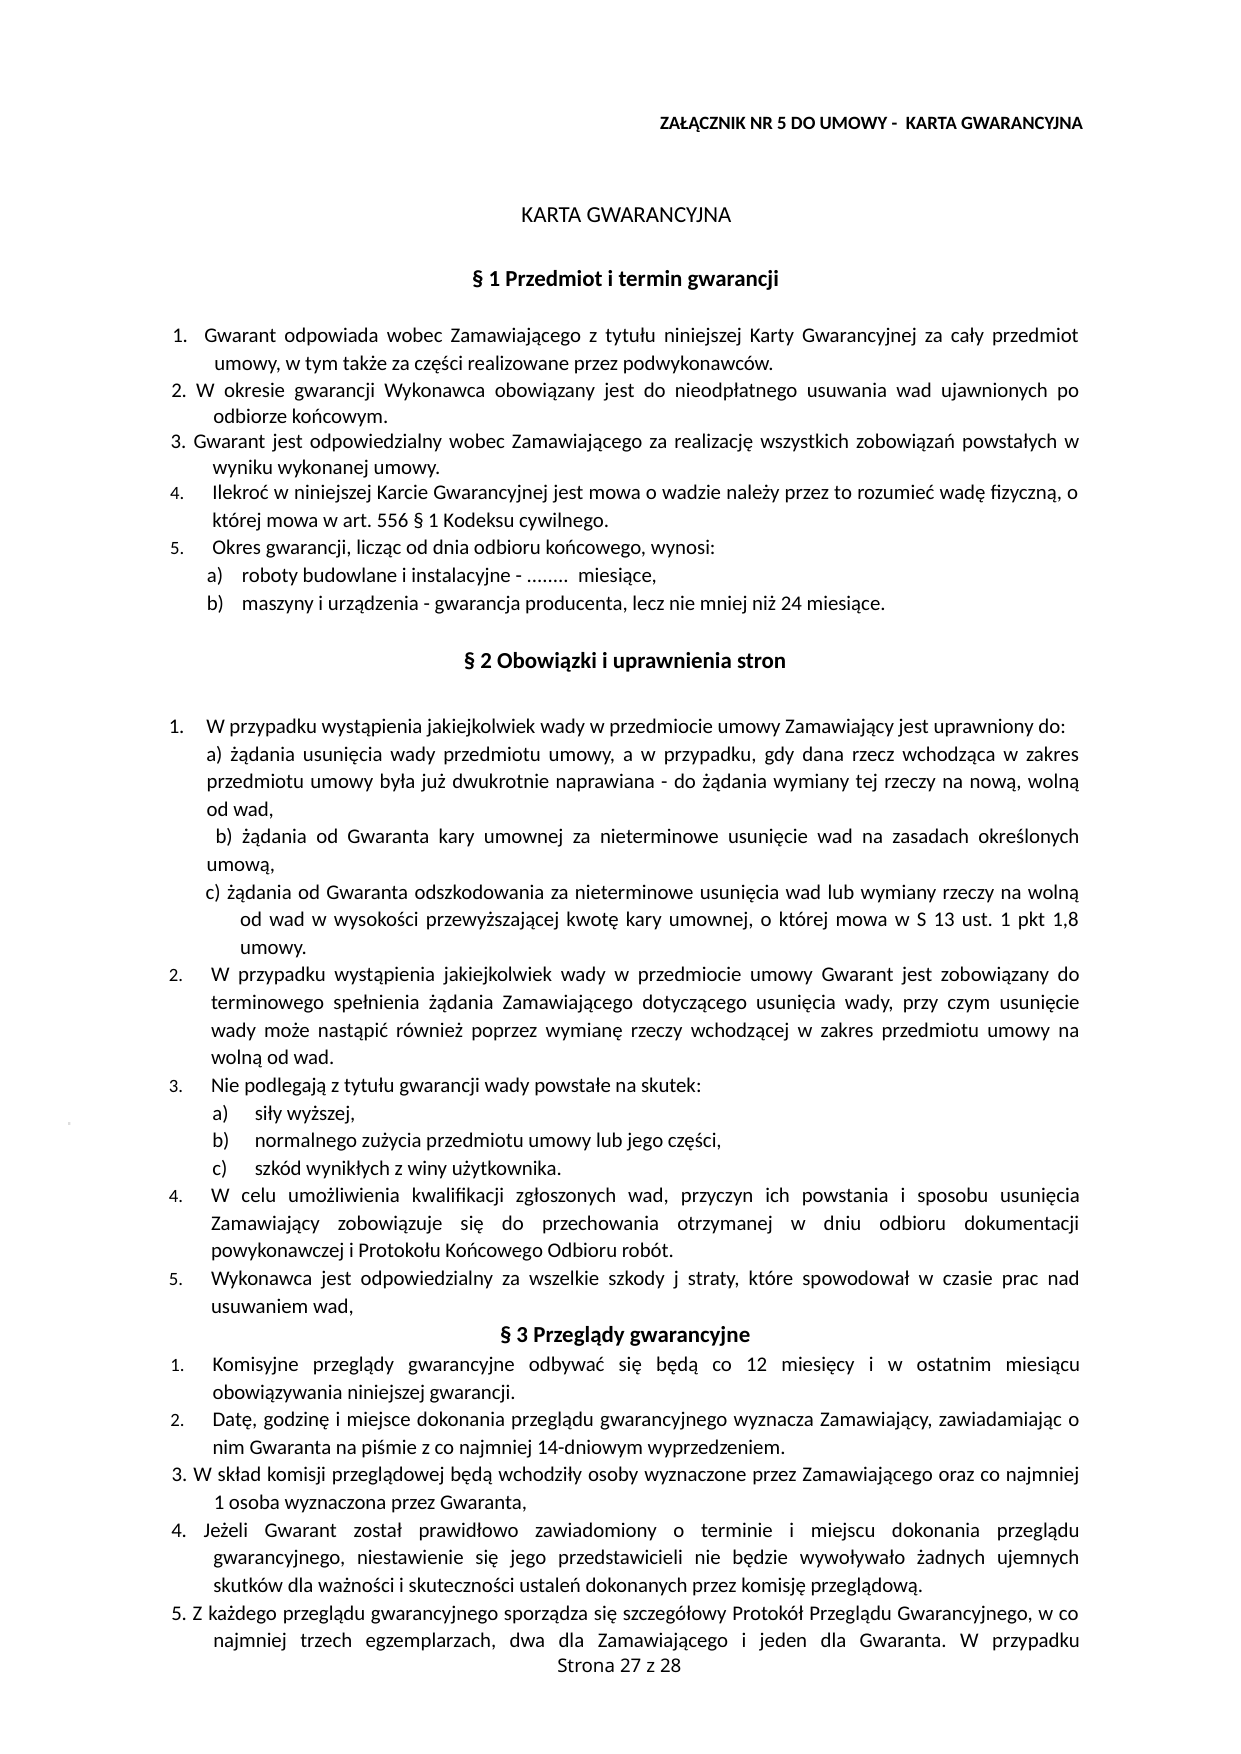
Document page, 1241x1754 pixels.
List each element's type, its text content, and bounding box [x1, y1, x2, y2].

text § 1 Przedmiot i termin gwarancji [165, 264, 1085, 292]
list Datę, godzinę i miejsce dokonania przeglądu gwarancyjnego wyznacza Zamawiający, zawiadamiając o nim Gwaranta na piśmie z co najmniej 14-dniowym wyprzedzeniem. [170, 1406, 1081, 1459]
text 3. Gwarant jest odpowiedzialny wobec Zamawiającego za realizację wszystkich zobowiązań powstałych w wyniku wykonanej umowy. [170, 428, 1081, 479]
text 2. W okresie gwarancji Wykonawca obowiązany jest do nieodpłatnego usuwania wad ujawnionych po odbiorze końcowym. [171, 378, 1081, 428]
list maszyny i urządzenia - gwarancja producenta, lecz nie mniej niż 24 miesiące. [207, 590, 1081, 615]
subtitle KARTA GWARANCYJNA [167, 200, 1085, 228]
list Ilekroć w niniejszej Karcie Gwarancyjnej jest mowa o wadzie należy przez to rozumieć wadę fizyczną, o której mowa w art. 556 § 1 Kodeksu cywilnego. [170, 479, 1081, 532]
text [171, 1600, 1081, 1653]
list W przypadku wystąpienia jakiejkolwiek wady w przedmiocie umowy Zamawiający jest uprawniony do: [168, 713, 1085, 739]
list Wykonawca jest odpowiedzialny za wszelkie szkody j straty, które spowodował w czasie prac nad usuwaniem wad, [169, 1265, 1081, 1318]
text c) żądania od Gwaranta odszkodowania za nieterminowe usunięcia wad lub wymiany rzeczy na wolną od wad w wysokości przewyższającej kwotę kary umownej, o której mowa w S 13 ust. 1 pkt 1,8 umowy. [205, 879, 1081, 959]
list normalnego zużycia przedmiotu umowy lub jego części, [212, 1127, 1081, 1153]
list W celu umożliwienia kwalifikacji zgłoszonych wad, przyczyn ich powstania i sposobu usunięcia Zamawiający zobowiązuje się do przechowania otrzymanej w dniu odbioru dokumentacji powykonawczej i Protokołu Końcowego Odbioru robót. [169, 1182, 1081, 1263]
list szkód wynikłych z winy użytkownika. [212, 1155, 1081, 1180]
list Nie podlegają z tytułu gwarancji wady powstałe na skutek: [169, 1072, 1081, 1097]
text 1. Gwarant odpowiada wobec Zamawiającego z tytułu niniejszej Karty Gwarancyjnej za cały przedmiot umowy, w tym także za części realizowane przez podwykonawców. [172, 322, 1081, 375]
list Okres gwarancji, licząc od dnia odbioru końcowego, wynosi: [170, 534, 1081, 560]
subtitle § 3 Przeglądy gwarancyjne [167, 1321, 1082, 1348]
text b) żądania od Gwaranta kary umownej za nieterminowe usunięcie wad na zasadach określonych umową, [206, 824, 1081, 877]
text 4. Jeżeli Gwarant został prawidłowo zawiadomiony o terminie i miejscu dokonania przeglądu gwarancyjnego, niestawienie się jego przedstawicieli nie będzie wywoływało żadnych ujemnych skutków dla ważności i skuteczności ustaleń dokonanych przez komisję przeglądową. [171, 1517, 1081, 1597]
list siły wyższej, [212, 1100, 1081, 1125]
list roboty budowlane i instalacyjne - ........ miesiące, [207, 562, 1081, 587]
text 3. W skład komisji przeglądowej będą wchodziły osoby wyznaczone przez Zamawiającego oraz co najmniej 1 osoba wyznaczona przez Gwaranta, [171, 1462, 1081, 1515]
text a) żądania usunięcia wady przedmiotu umowy, a w przypadku, gdy dana rzecz wchodząca w zakres przedmiotu umowy była już dwukrotnie naprawiana - do żądania wymiany tej rzeczy na nową, wolną od wad, [206, 741, 1081, 821]
subtitle ZAŁĄCZNIK NR 5 DO UMOWY - KARTA GWARANCYJNA [151, 111, 1083, 134]
subtitle § 2 Obowiązki i uprawnienia stron [167, 646, 1083, 674]
list W przypadku wystąpienia jakiejkolwiek wady w przedmiocie umowy Gwarant jest zobowiązany do terminowego spełnienia żądania Zamawiającego dotyczącego usunięcia wady, przy czym usunięcie wady może nastąpić również poprzez wymianę rzeczy wchodzącej w zakres przedmiotu umowy na wolną od wad. [169, 962, 1081, 1070]
list Komisyjne przeglądy gwarancyjne odbywać się będą co 12 miesięcy i w ostatnim miesiącu obowiązywania niniejszej gwarancji. [170, 1351, 1081, 1404]
